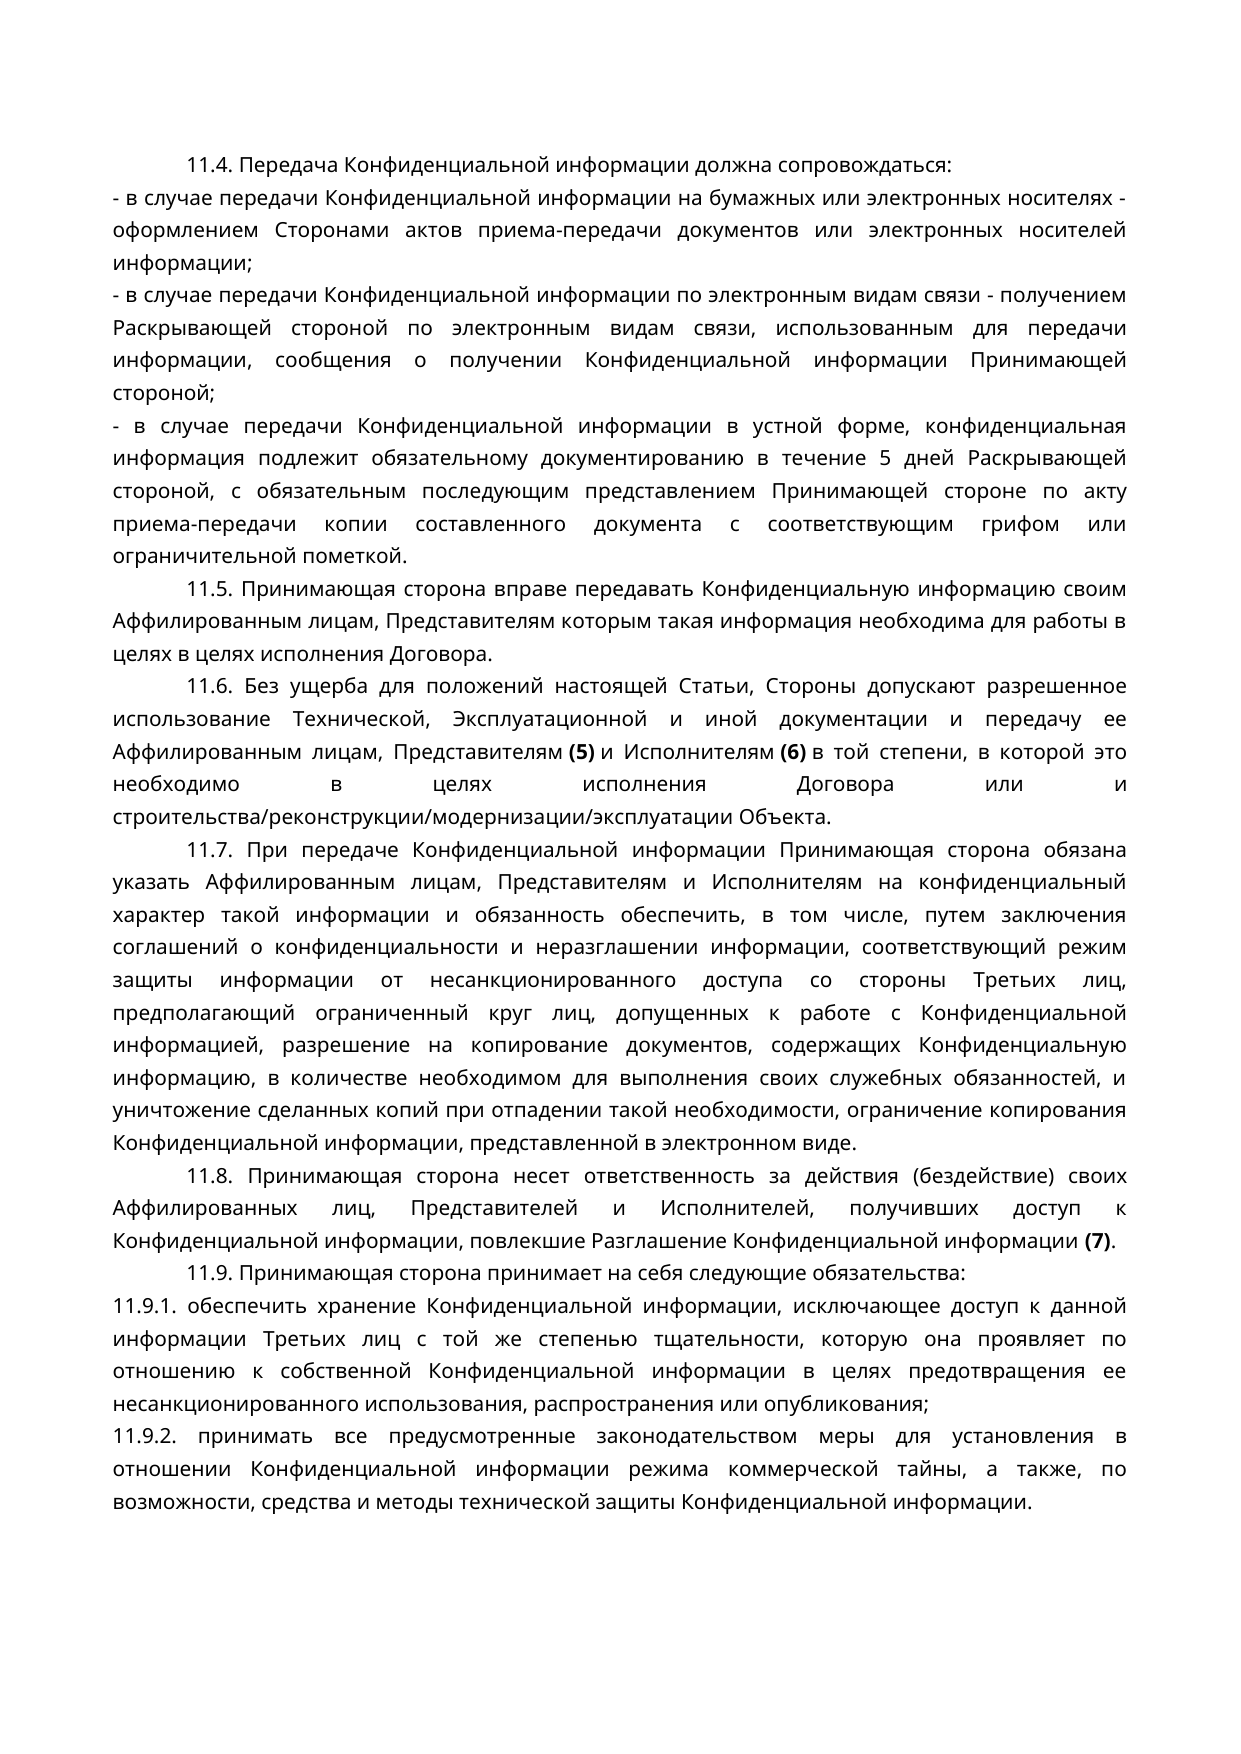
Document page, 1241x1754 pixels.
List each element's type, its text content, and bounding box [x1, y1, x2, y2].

text 11.7. При передаче Конфиденциальной информации Принимающая сторона обязана указать Аффилированным лицам, Представителям и Исполнителям на конфиденциальный характер такой информации и обязанность обеспечить, в том числе, путем заключения соглашений о конфиденциальности и неразглашении информации, соответствующий режим защиты информации от несанкционированного доступа со стороны Третьих лиц, предполагающий ограниченный круг лиц, допущенных к работе с Конфиденциальной информацией, разрешение на копирование документов, содержащих Конфиденциальную информацию, в количестве необходимом для выполнения своих служебных обязанностей, и уничтожение сделанных копий при отпадении такой необходимости, ограничение копирования Конфиденциальной информации, представленной в электронном виде. [112, 835, 1128, 1157]
text 11.5. Принимающая сторона вправе передавать Конфиденциальную информацию своим Аффилированным лицам, Представителям которым такая информация необходима для работы в целях в целях исполнения Договора. [112, 574, 1128, 667]
text 11.4. Передача Конфиденциальной информации должна сопровождаться: [112, 150, 1128, 178]
text - в случае передачи Конфиденциальной информации по электронным видам связи - получением Раскрывающей стороной по электронным видам связи, использованным для передачи информации, сообщения о получении Конфиденциальной информации Принимающей стороной; [112, 280, 1128, 407]
text 11.9. Принимающая сторона принимает на себя следующие обязательства: [112, 1258, 1128, 1287]
text 11.9.1. обеспечить хранение Конфиденциальной информации, исключающее доступ к данной информации Третьих лиц с той же степенью тщательности, которую она проявляет по отношению к собственной Конфиденциальной информации в целях предотвращения ее несанкционированного использования, распространения или опубликования; [112, 1291, 1128, 1417]
text 11.8. Принимающая сторона несет ответственность за действия (бездействие) своих Аффилированных лиц, Представителей и Исполнителей, получивших доступ к Конфиденциальной информации, повлекшие Разглашение Конфиденциальной информации (7). [112, 1161, 1128, 1254]
text 11.9.2. принимать все предусмотренные законодательством меры для установления в отношении Конфиденциальной информации режима коммерческой тайны, а также, по возможности, средства и методы технической защиты Конфиденциальной информации. [112, 1422, 1128, 1515]
text - в случае передачи Конфиденциальной информации в устной форме, конфиденциальная информация подлежит обязательному документированию в течение 5 дней Раскрывающей стороной, с обязательным последующим представлением Принимающей стороне по акту приема-передачи копии составленного документа с соответствующим грифом или ограничительной пометкой. [112, 411, 1128, 570]
text 11.6. Без ущерба для положений настоящей Статьи, Стороны допускают разрешенное использование Технической, Эксплуатационной и иной документации и передачу ее Аффилированным лицам, Представителям (5) и Исполнителям (6) в той степени, в которой это необходимо в целях исполнения Договора или и строительства/реконструкции/модернизации/эксплуатации Объекта. [112, 672, 1128, 831]
text - в случае передачи Конфиденциальной информации на бумажных или электронных носителях - оформлением Сторонами актов приема-передачи документов или электронных носителей информации; [112, 183, 1128, 276]
